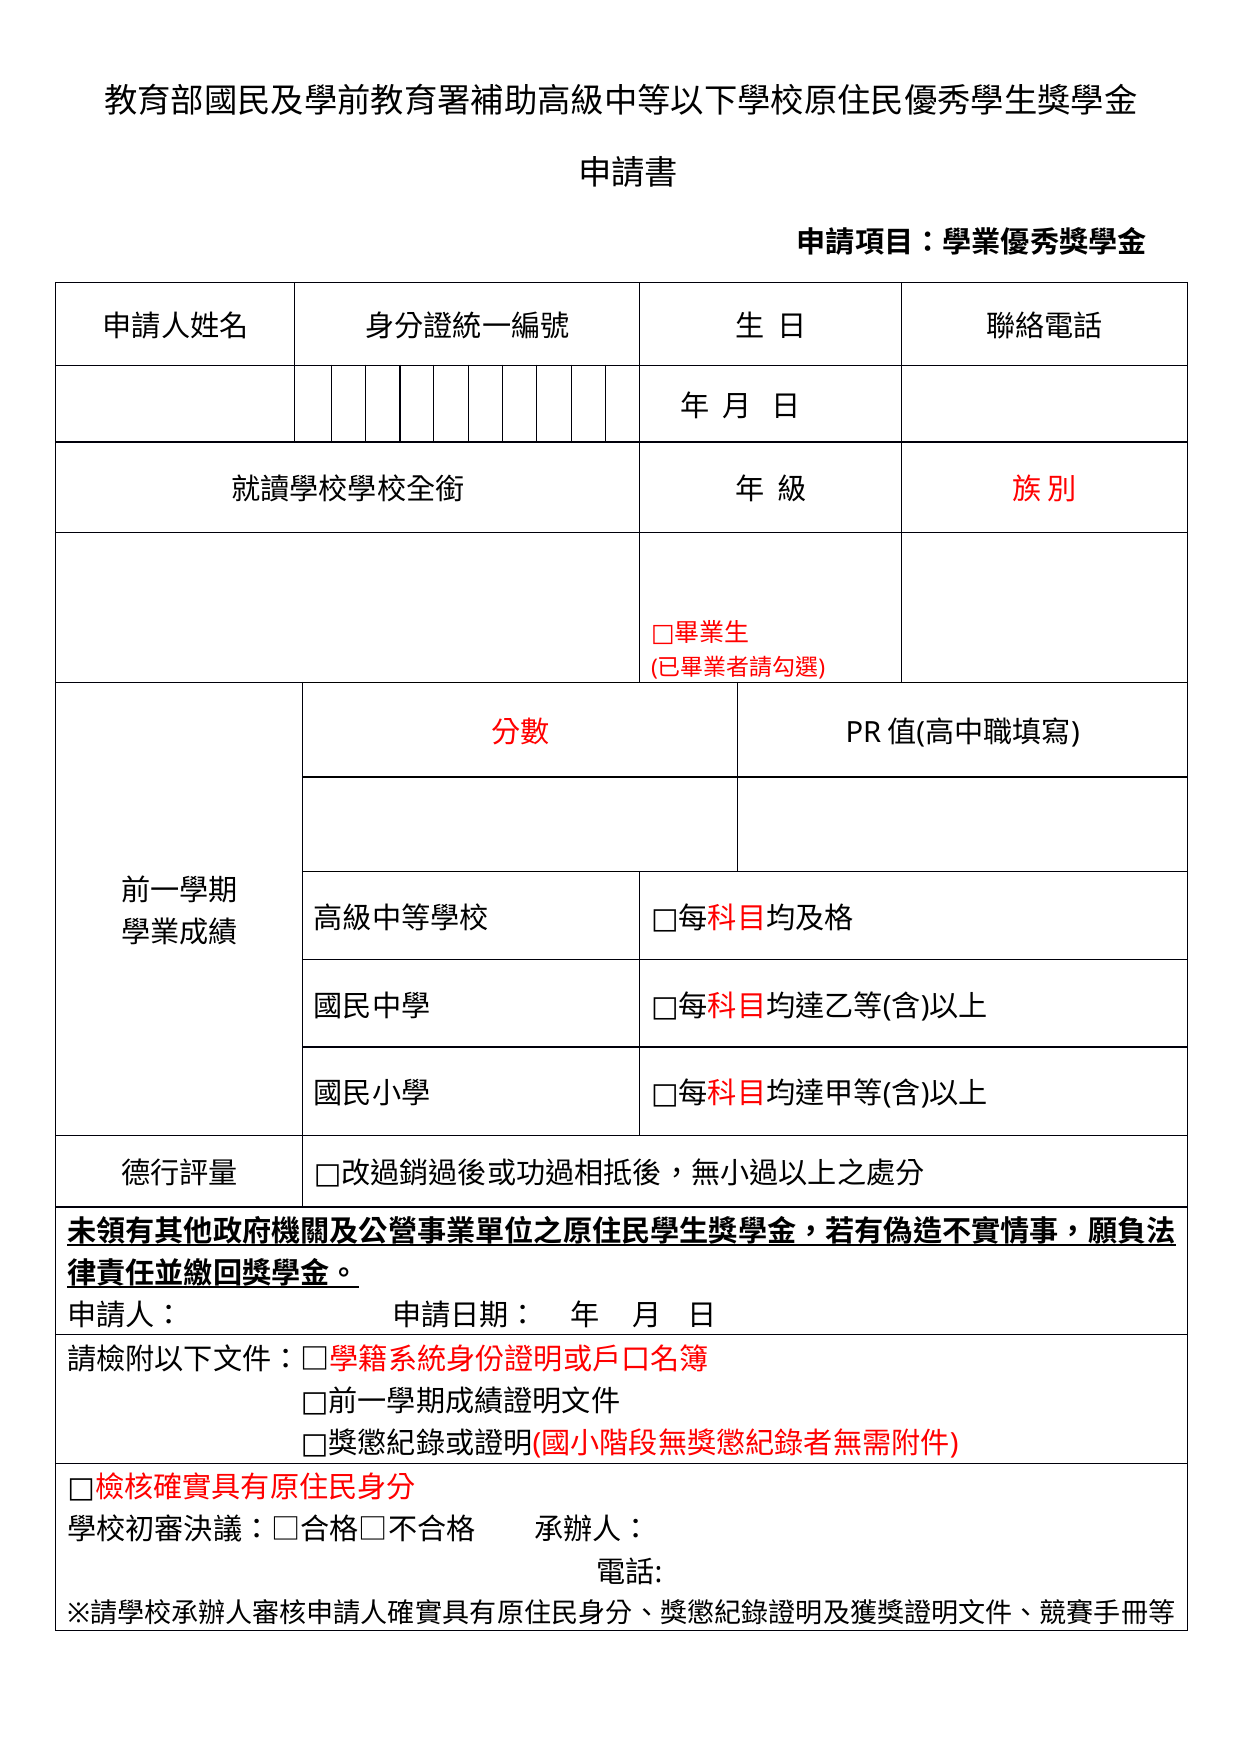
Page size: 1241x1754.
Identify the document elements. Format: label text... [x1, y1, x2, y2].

table_cell 國民小學 [303, 1048, 639, 1134]
table_header 生 日 [640, 283, 901, 364]
table_cell [434, 366, 468, 441]
table_cell [303, 778, 737, 871]
table_cell [332, 366, 365, 441]
table_cell [738, 778, 1187, 871]
table_header 身分證統一編號 [295, 283, 639, 364]
table_cell 高級中等學校 [303, 872, 639, 959]
table_cell [366, 366, 399, 441]
table_cell □畢業生 (已畢業者請勾選) [640, 533, 901, 682]
table_cell 國民中學 [303, 960, 639, 1046]
table_cell 年 級 [640, 443, 901, 532]
table_header 聯絡電話 [902, 283, 1187, 364]
table_cell PR值(高中職填寫) [738, 683, 1187, 776]
table_cell [902, 366, 1187, 441]
table_cell 族 別 [902, 443, 1187, 532]
text 申請項目：學業優秀獎學金 [159, 218, 1146, 261]
table_cell □每科目均達甲等(含)以上 [640, 1048, 1187, 1134]
table_cell [401, 366, 433, 441]
table_cell 分數 [303, 683, 737, 776]
table_cell 年 月 日 [640, 366, 901, 441]
table_cell 未領有其他政府機關及公營事業單位之原住民學生獎學金，若有偽造不實情事，願負法律責任並繳回獎學金。 申請人： 申請日期： 年 月 日 [56, 1208, 1187, 1334]
table_cell 就讀學校學校全銜 [56, 443, 639, 532]
table_cell [572, 366, 605, 441]
text 教育部國民及學前教育署補助高級中等以下學校原住民優秀學生獎學金申請書 [95, 74, 1146, 194]
table_cell 德行評量 [56, 1136, 302, 1206]
table_cell [295, 366, 331, 441]
table_cell □改過銷過後或功過相抵後，無小過以上之處分 [303, 1136, 1187, 1206]
table_cell □每科目均達乙等(含)以上 [640, 960, 1187, 1046]
table_cell [56, 366, 294, 441]
table_cell □每科目均及格 [640, 872, 1187, 959]
table_cell [902, 533, 1187, 682]
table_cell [56, 1464, 1187, 1630]
table_cell [56, 533, 639, 682]
table_header 申請人姓名 [56, 283, 294, 364]
table_cell [469, 366, 502, 441]
table_cell [503, 366, 536, 441]
table_cell 前一學期 學業成績 [56, 683, 302, 1134]
table_cell [537, 366, 571, 441]
table_cell [606, 366, 639, 441]
table_cell 請檢附以下文件：□學籍系統身份證明或戶口名簿 □前一學期成績證明文件 □獎懲紀錄或證明(國小階段無獎懲紀錄者無需附件) [56, 1335, 1187, 1462]
